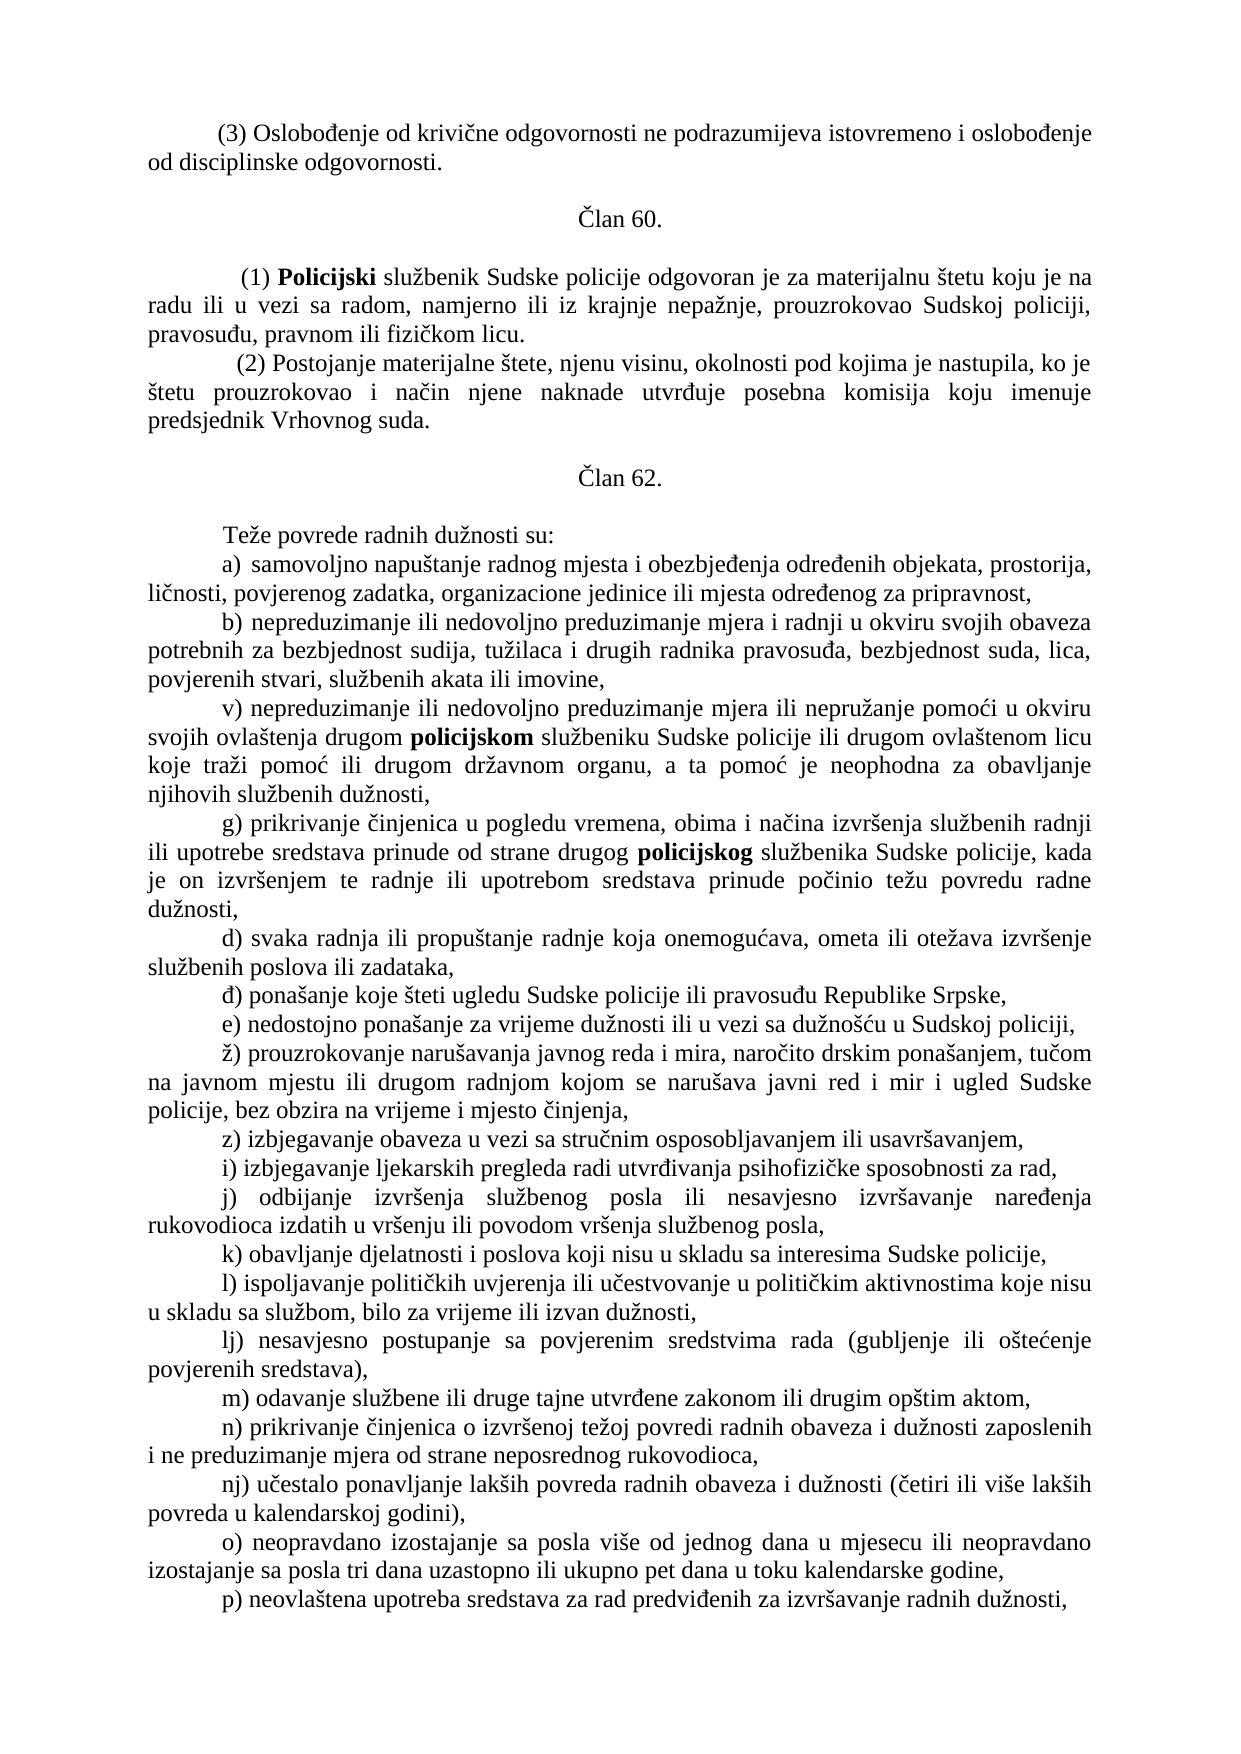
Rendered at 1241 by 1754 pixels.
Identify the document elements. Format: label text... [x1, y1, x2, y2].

text o) neopravdano izostajanje sa posla više od jednog dana u mjesecu ili neopravdano izostajanje sa posla tri dana uzastopno ili ukupno pet dana u toku kalendarske godine, [148, 1527, 1092, 1584]
text p) neovlaštena upotreba sredstava za rad predviđenih za izvršavanje radnih dužnosti, [148, 1584, 1092, 1613]
text e) nedostojno ponašanje za vrijeme dužnosti ili u vezi sa dužnošću u Sudskoj policiji, [148, 1009, 1092, 1038]
text (3) Oslobođenje od krivične odgovornosti ne podrazumijeva istovremeno i oslobođenje od disciplinske odgovornosti. [148, 118, 1092, 176]
list samovoljno napuštanje radnog mjesta i obezbjeđenja određenih objekata, prostorija, ličnosti, povjerenog zadatka, organizacione jedinice ili mjesta određenog za pripravnost, [148, 549, 1092, 607]
text n) prikrivanje činjenica o izvršenoj težoj povredi radnih obaveza i dužnosti zaposlenih i ne preduzimanje mjera od strane neposrednog rukovodioca, [148, 1412, 1092, 1469]
text g) prikrivanje činjenica u pogledu vremena, obima i načina izvršenja službenih radnji ili upotrebe sredstava prinude od strane drugog policijskog službenika Sudske policije, kada je on izvršenjem te radnje ili upotrebom sredstava prinude počinio težu povredu radne dužnosti, [148, 808, 1092, 923]
text lj) nesavjesno postupanje sa povjerenim sredstvima rada (gubljenje ili oštećenje povjerenih sredstava), [148, 1326, 1092, 1383]
text i) izbjegavanje ljekarskih pregleda radi utvrđivanja psihofizičke sposobnosti za rad, [148, 1153, 1092, 1182]
text đ) ponašanje koje šteti ugledu Sudske policije ili pravosuđu Republike Srpske, [148, 981, 1092, 1009]
text (1) Policijski službenik Sudske policije odgovoran je za materijalnu štetu koju je na radu ili u vezi sa radom, namjerno ili iz krajnje nepažnje, prouzrokovao Sudskoj policiji, pravosuđu, pravnom ili fizičkom licu. [148, 262, 1092, 348]
text nj) učestalo ponavljanje lakših povreda radnih obaveza i dužnosti (četiri ili više lakših povreda u kalendarskoj godini), [148, 1469, 1092, 1527]
text Član 60. [148, 204, 1092, 233]
text j) odbijanje izvršenja službenog posla ili nesavjesno izvršavanje naređenja rukovodioca izdatih u vršenju ili povodom vršenja službenog posla, [148, 1182, 1092, 1239]
text m) odavanje službene ili druge tajne utvrđene zakonom ili drugim opštim aktom, [148, 1383, 1092, 1412]
text d) svaka radnja ili propuštanje radnje koja onemogućava, ometa ili otežava izvršenje službenih poslova ili zadataka, [148, 923, 1092, 981]
text v) nepreduzimanje ili nedovoljno preduzimanje mjera ili nepružanje pomoći u okviru svojih ovlaštenja drugom policijskom službeniku Sudske policije ili drugom ovlaštenom licu koje traži pomoć ili drugom državnom organu, a ta pomoć je neophodna za obavljanje njihovih službenih dužnosti, [148, 693, 1092, 808]
text k) obavljanje djelatnosti i poslova koji nisu u skladu sa interesima Sudske policije, [148, 1239, 1092, 1268]
list nepreduzimanje ili nedovoljno preduzimanje mjera i radnji u okviru svojih obaveza potrebnih za bezbjednost sudija, tužilaca i drugih radnika pravosuđa, bezbjednost suda, lica, povjerenih stvari, službenih akata ili imovine, [148, 607, 1092, 693]
text (2) Postojanje materijalne štete, njenu visinu, okolnosti pod kojima je nastupila, ko je štetu prouzrokovao i način njene naknade utvrđuje posebna komisija koju imenuje predsjednik Vrhovnog suda. [148, 348, 1092, 434]
text l) ispoljavanje političkih uvjerenja ili učestvovanje u političkim aktivnostima koje nisu u skladu sa službom, bilo za vrijeme ili izvan dužnosti, [148, 1268, 1092, 1326]
text z) izbjegavanje obaveza u vezi sa stručnim osposobljavanjem ili usavršavanjem, [148, 1124, 1092, 1153]
text ž) prouzrokovanje narušavanja javnog reda i mira, naročito drskim ponašanjem, tučom na javnom mjestu ili drugom radnjom kojom se narušava javni red i mir i ugled Sudske policije, bez obzira na vrijeme i mjesto činjenja, [148, 1038, 1092, 1124]
text Član 62. [148, 463, 1092, 492]
text Teže povrede radnih dužnosti su: [148, 521, 1092, 549]
